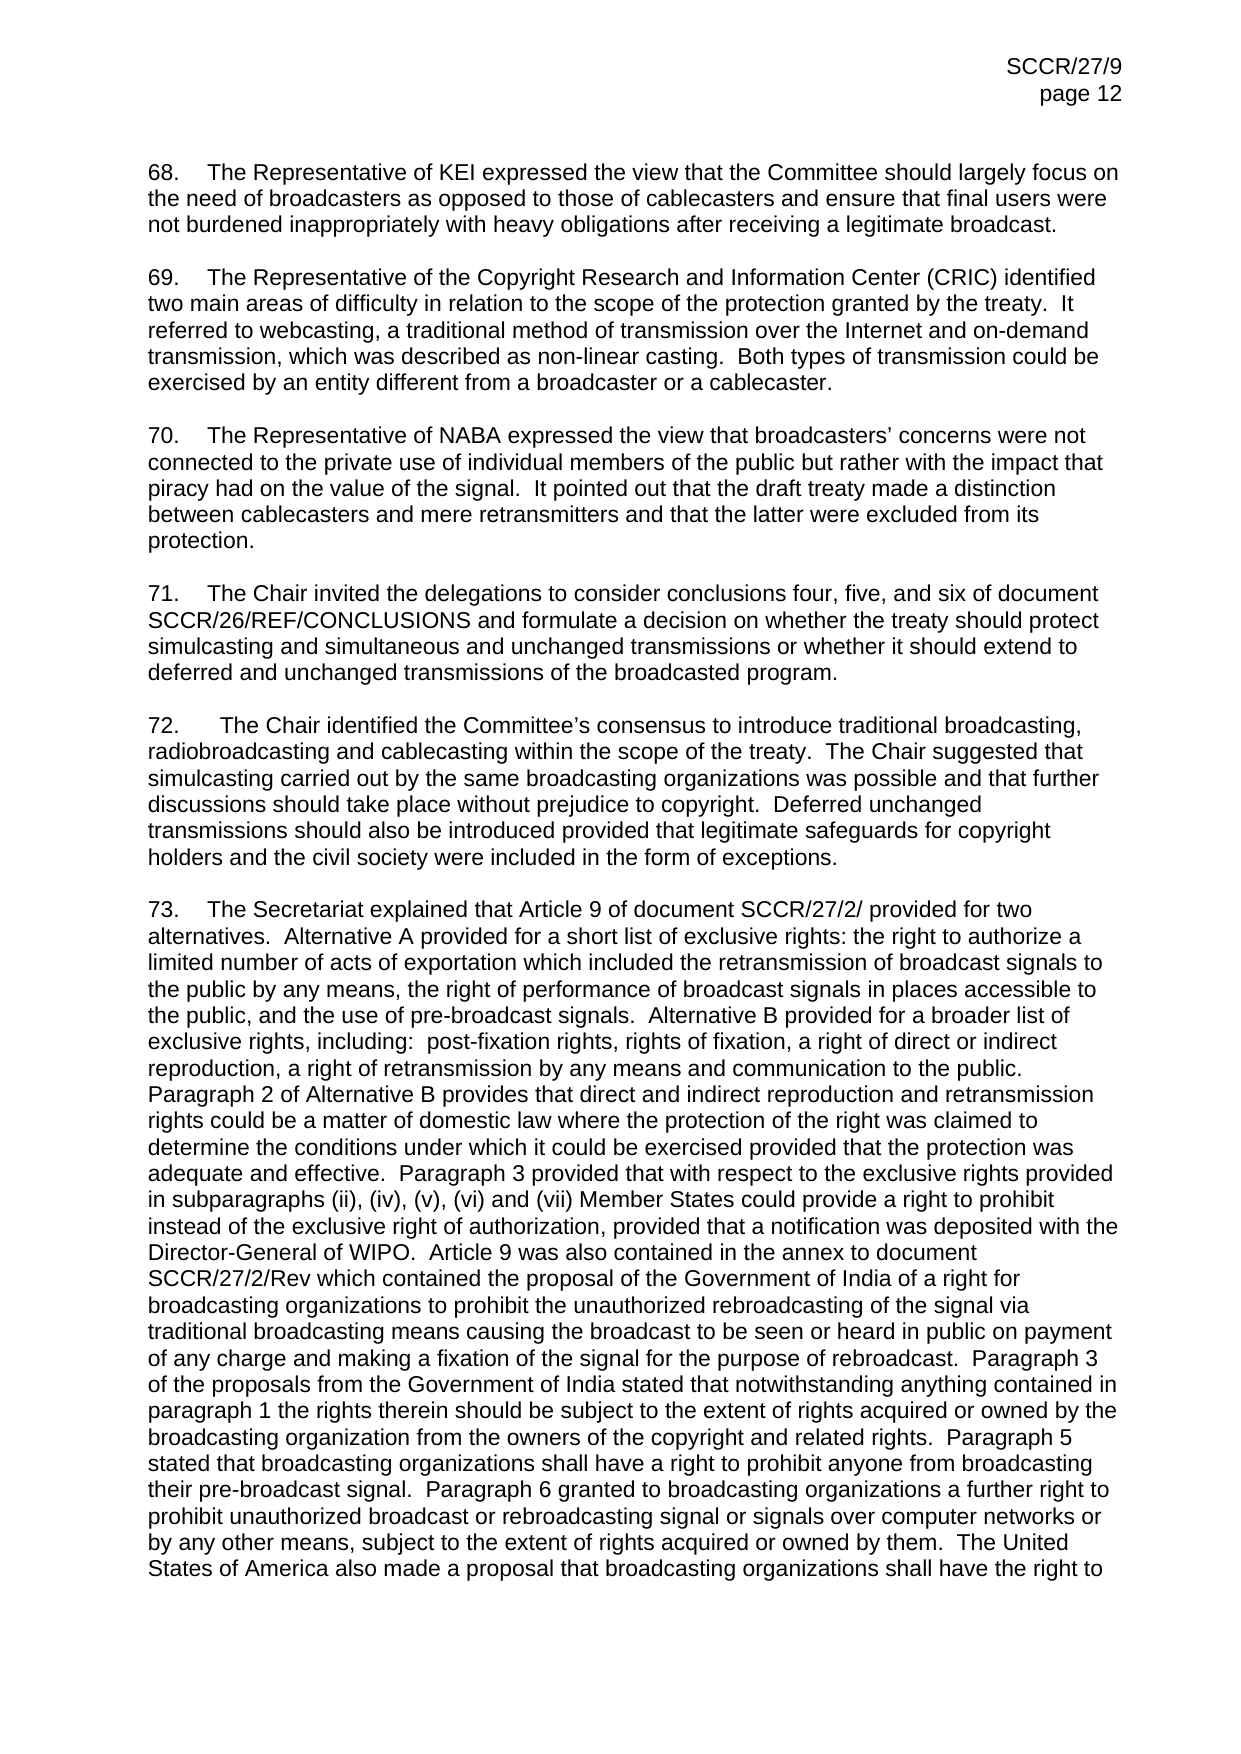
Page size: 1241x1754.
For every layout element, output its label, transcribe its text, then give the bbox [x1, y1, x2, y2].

list The Chair invited the delegations to consider conclusions four, five, and six of document SCCR/26/REF/CONCLUSIONS and formulate a decision on whether the treaty should protect simulcasting and simultaneous and unchanged transmissions or whether it should extend to deferred and unchanged transmissions of the broadcasted program. [148, 580, 1122, 686]
list The Representative of KEI expressed the view that the Committee should largely focus on the need of broadcasters as opposed to those of cablecasters and ensure that final users were not burdened inappropriately with heavy obligations after receiving a legitimate broadcast. [148, 158, 1122, 238]
list The Chair identified the Committee’s consensus to introduce traditional broadcasting, radiobroadcasting and cablecasting within the scope of the treaty. The Chair suggested that simulcasting carried out by the same broadcasting organizations was possible and that further discussions should take place without prejudice to copyright. Deferred unchanged transmissions should also be introduced provided that legitimate safeguards for copyright holders and the civil society were included in the form of exceptions. [148, 712, 1122, 870]
list The Representative of the Copyright Research and Information Center (CRIC) identified two main areas of difficulty in relation to the scope of the protection granted by the treaty. It referred to webcasting, a traditional method of transmission over the Internet and on-demand transmission, which was described as non-linear casting. Both types of transmission could be exercised by an entity different from a broadcaster or a cablecaster. [148, 264, 1122, 396]
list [148, 896, 1122, 1582]
list The Representative of NABA expressed the view that broadcasters’ concerns were not connected to the private use of individual members of the public but rather with the impact that piracy had on the value of the signal. It pointed out that the draft treaty made a distinction between cablecasters and mere retransmitters and that the latter were excluded from its protection. [148, 422, 1122, 554]
